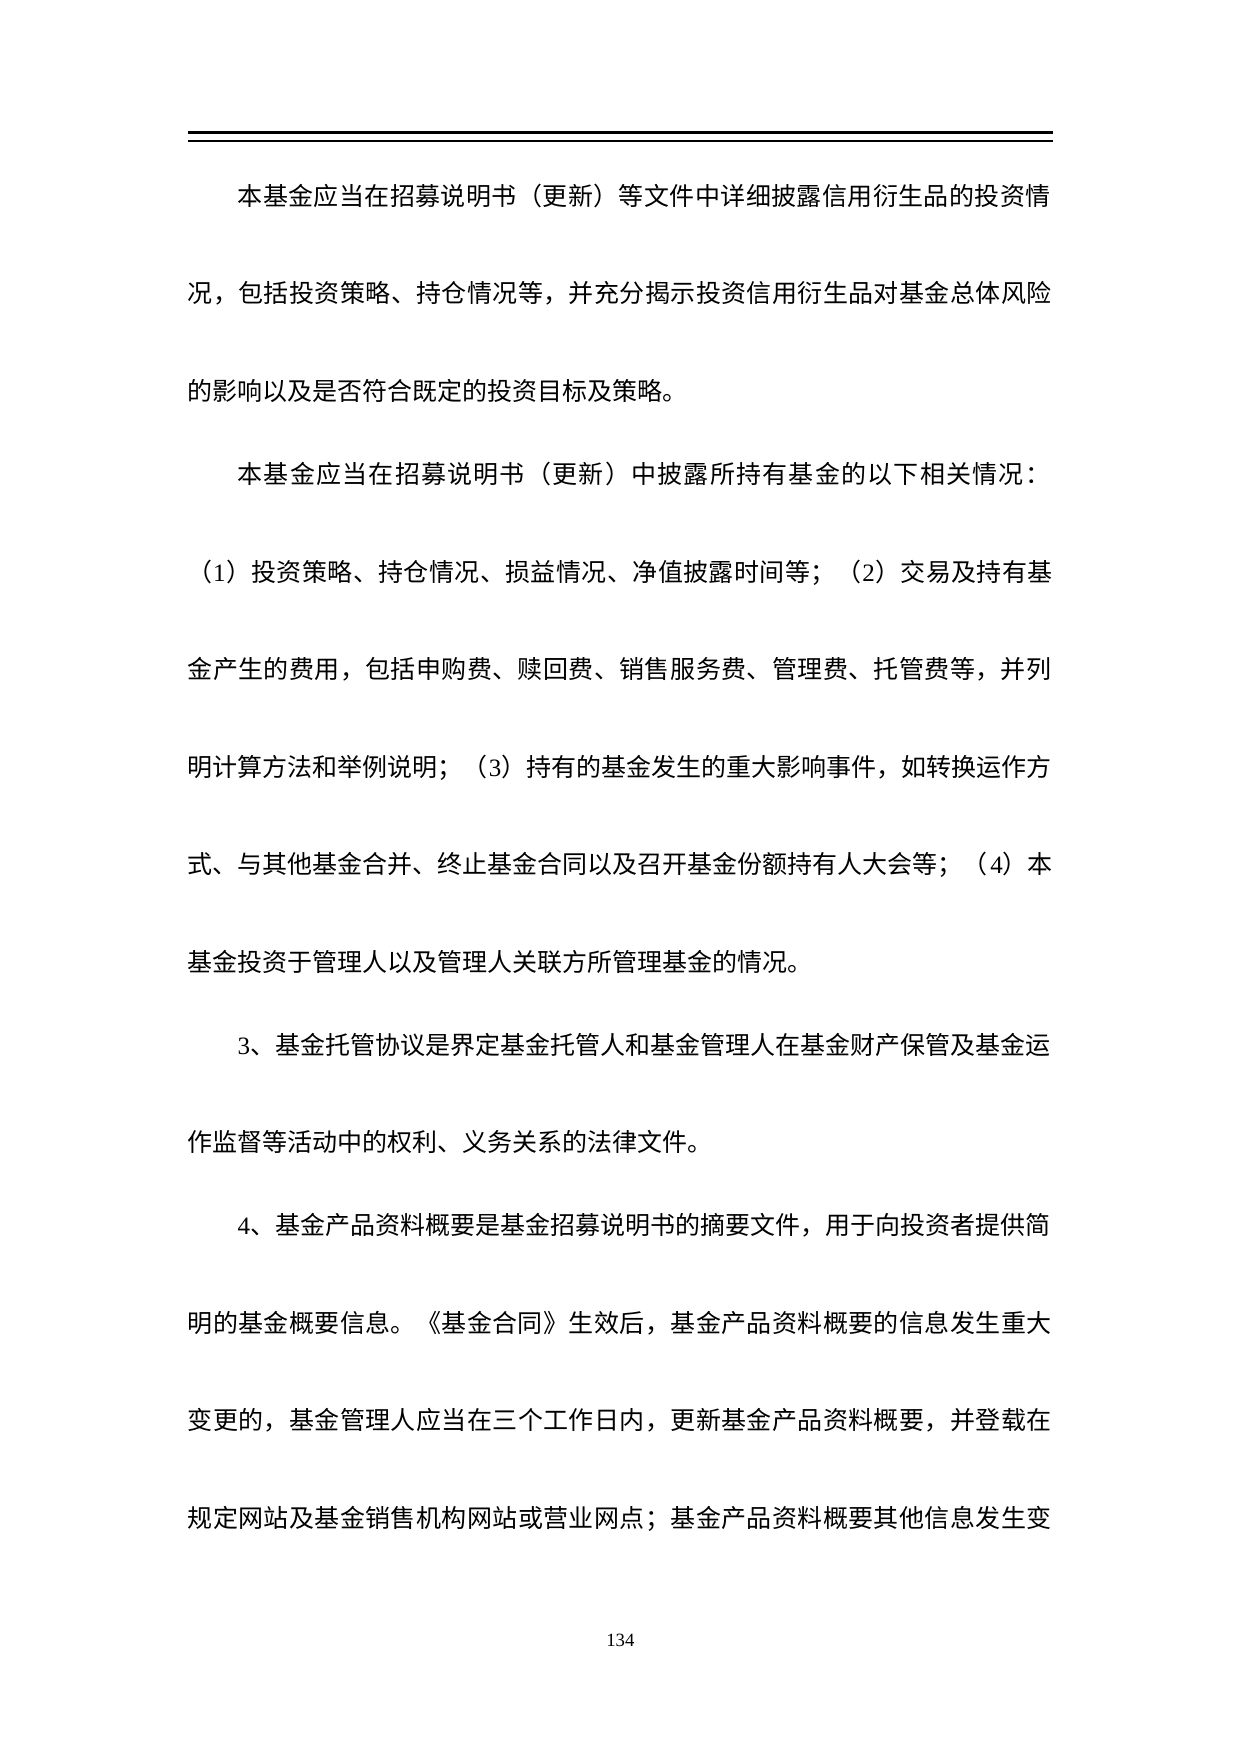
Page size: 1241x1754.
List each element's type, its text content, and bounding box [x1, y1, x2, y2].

text 3、基金托管协议是界定基金托管人和基金管理人在基金财产保管及基金运作监督等活动中的权利、义务关系的法律文件。 [187, 1011, 1053, 1173]
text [187, 1191, 1053, 1549]
text 本基金应当在招募说明书（更新）中披露所持有基金的以下相关情况：（1）投资策略、持仓情况、损益情况、净值披露时间等；（2）交易及持有基金产生的费用，包括申购费、赎回费、销售服务费、管理费、托管费等，并列明计算方法和举例说明；（3）持有的基金发生的重大影响事件，如转换运作方式、与其他基金合并、终止基金合同以及召开基金份额持有人大会等；（4）本基金投资于管理人以及管理人关联方所管理基金的情况。 [187, 440, 1053, 993]
text 本基金应当在招募说明书（更新）等文件中详细披露信用衍生品的投资情况，包括投资策略、持仓情况等，并充分揭示投资信用衍生品对基金总体风险的影响以及是否符合既定的投资目标及策略。 [187, 162, 1053, 422]
